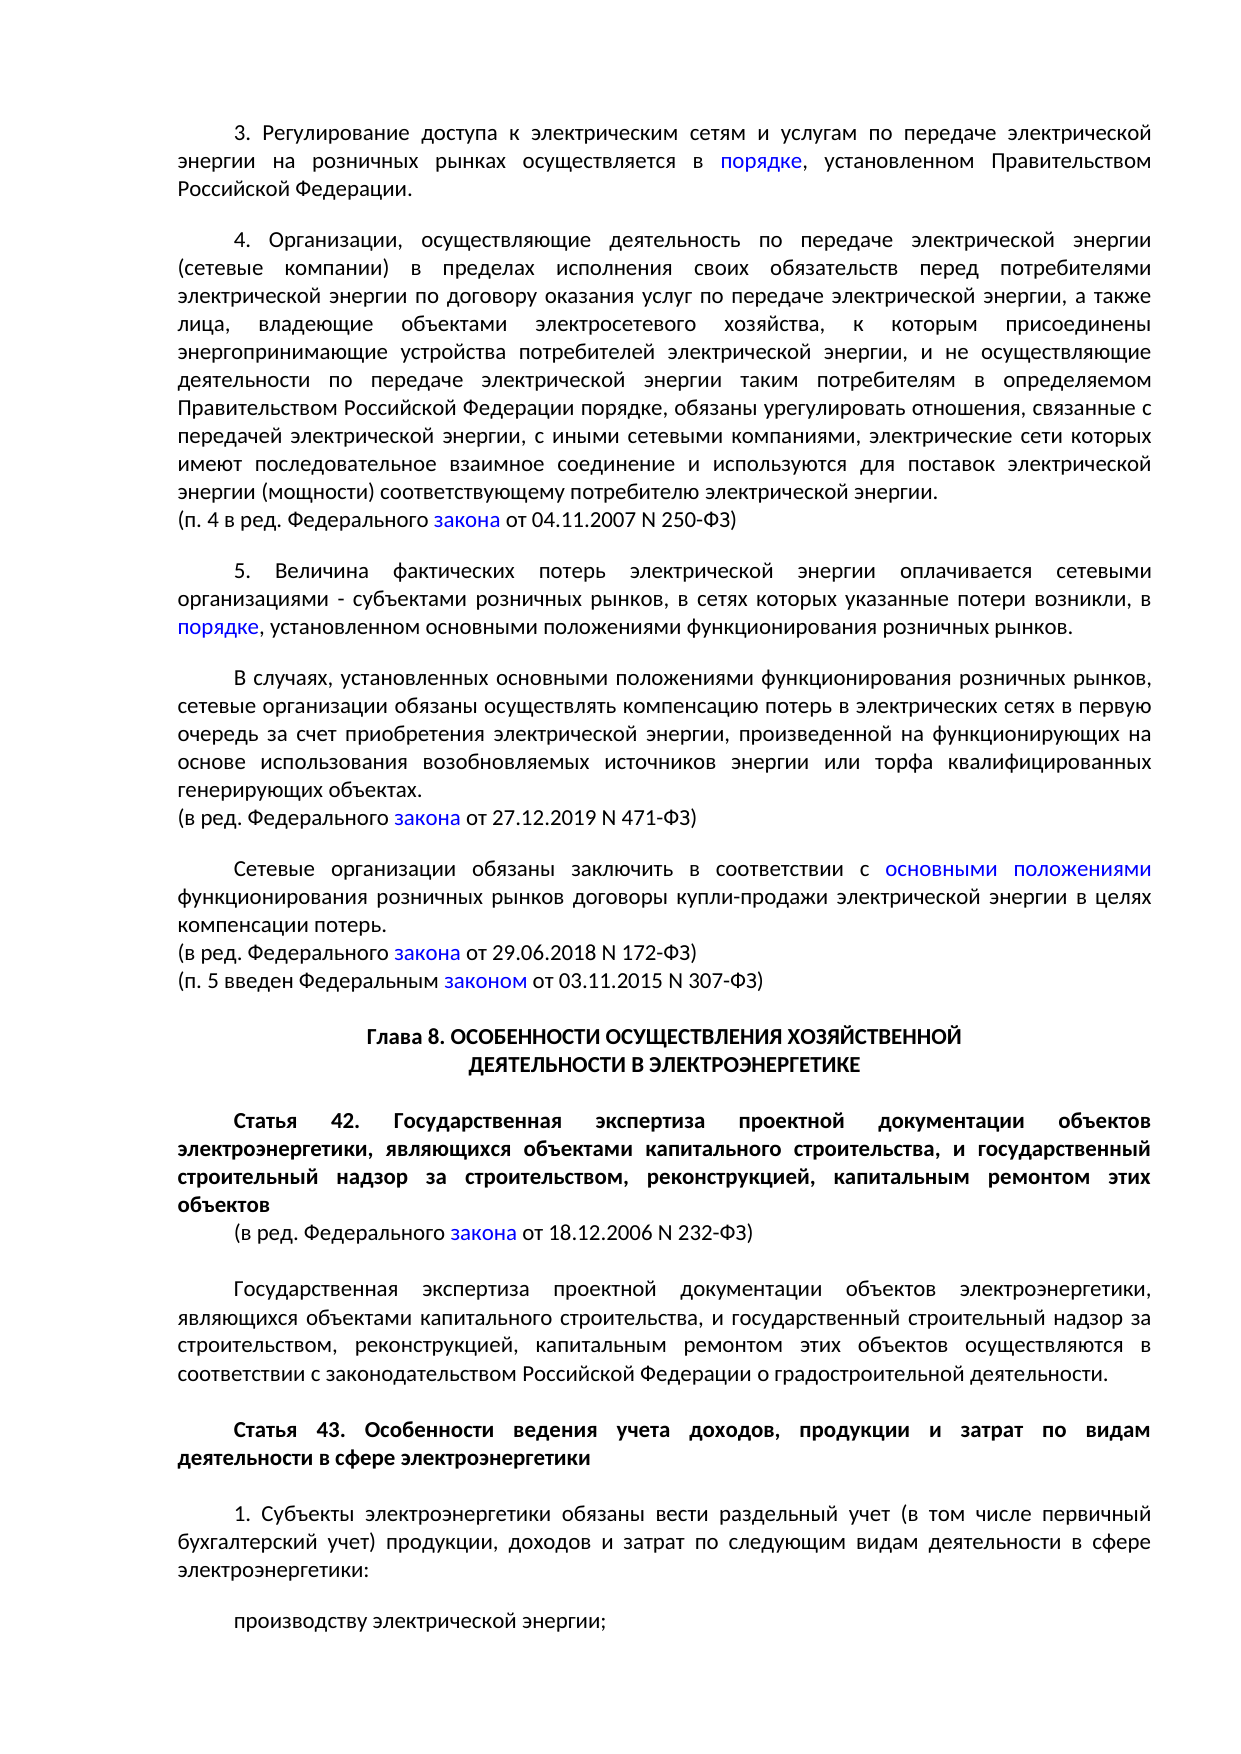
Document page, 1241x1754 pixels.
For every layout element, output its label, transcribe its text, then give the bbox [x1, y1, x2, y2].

text Сетевые организации обязаны заключить в соответствии с основными положениями функционирования розничных рынков договоры купли-продажи электрической энергии в целях компенсации потерь. [177, 854, 1152, 938]
text производству электрической энергии; [177, 1606, 1152, 1634]
text 5. Величина фактических потерь электрической энергии оплачивается сетевыми организациями - субъектами розничных рынков, в сетях которых указанные потери возникли, в порядке, установленном основными положениями функционирования розничных рынков. [177, 556, 1152, 640]
text (в ред. Федерального закона от 27.12.2019 N 471-ФЗ) [177, 803, 1152, 831]
text (в ред. Федерального закона от 29.06.2018 N 172-ФЗ) [177, 938, 1152, 966]
text В случаях, установленных основными положениями функционирования розничных рынков, сетевые организации обязаны осуществлять компенсацию потерь в электрических сетях в первую очередь за счет приобретения электрической энергии, произведенной на функционирующих на основе использования возобновляемых источников энергии или торфа квалифицированных генерирующих объектах. [177, 663, 1152, 803]
text (п. 4 в ред. Федерального закона от 04.11.2007 N 250-ФЗ) [177, 505, 1152, 533]
text 1. Субъекты электроэнергетики обязаны вести раздельный учет (в том числе первичный бухгалтерский учет) продукции, доходов и затрат по следующим видам деятельности в сфере электроэнергетики: [177, 1499, 1152, 1583]
text Государственная экспертиза проектной документации объектов электроэнергетики, являющихся объектами капитального строительства, и государственный строительный надзор за строительством, реконструкцией, капитальным ремонтом этих объектов осуществляются в соответствии с законодательством Российской Федерации о градостроительной деятельности. [177, 1274, 1152, 1387]
text 4. Организации, осуществляющие деятельность по передаче электрической энергии (сетевые компании) в пределах исполнения своих обязательств перед потребителями электрической энергии по договору оказания услуг по передаче электрической энергии, а также лица, владеющие объектами электросетевого хозяйства, к которым присоединены энергопринимающие устройства потребителей электрической энергии, и не осуществляющие деятельности по передаче электрической энергии таким потребителям в определяемом Правительством Российской Федерации порядке, обязаны урегулировать отношения, связанные с передачей электрической энергии, с иными сетевыми компаниями, электрические сети которых имеют последовательное взаимное соединение и используются для поставок электрической энергии (мощности) соответствующему потребителю электрической энергии. [177, 225, 1152, 505]
title Статья 43. Особенности ведения учета доходов, продукции и затрат по видам деятельности в сфере электроэнергетики [177, 1415, 1152, 1471]
title Глава 8. ОСОБЕННОСТИ ОСУЩЕСТВЛЕНИЯ ХОЗЯЙСТВЕННОЙ [177, 1022, 1152, 1050]
title ДЕЯТЕЛЬНОСТИ В ЭЛЕКТРОЭНЕРГЕТИКЕ [177, 1050, 1152, 1078]
title Статья 42. Государственная экспертиза проектной документации объектов электроэнергетики, являющихся объектами капитального строительства, и государственный строительный надзор за строительством, реконструкцией, капитальным ремонтом этих объектов [177, 1106, 1152, 1218]
text (в ред. Федерального закона от 18.12.2006 N 232-ФЗ) [177, 1218, 1152, 1247]
text (п. 5 введен Федеральным законом от 03.11.2015 N 307-ФЗ) [177, 966, 1152, 994]
text 3. Регулирование доступа к электрическим сетям и услугам по передаче электрической энергии на розничных рынках осуществляется в порядке, установленном Правительством Российской Федерации. [177, 118, 1152, 202]
